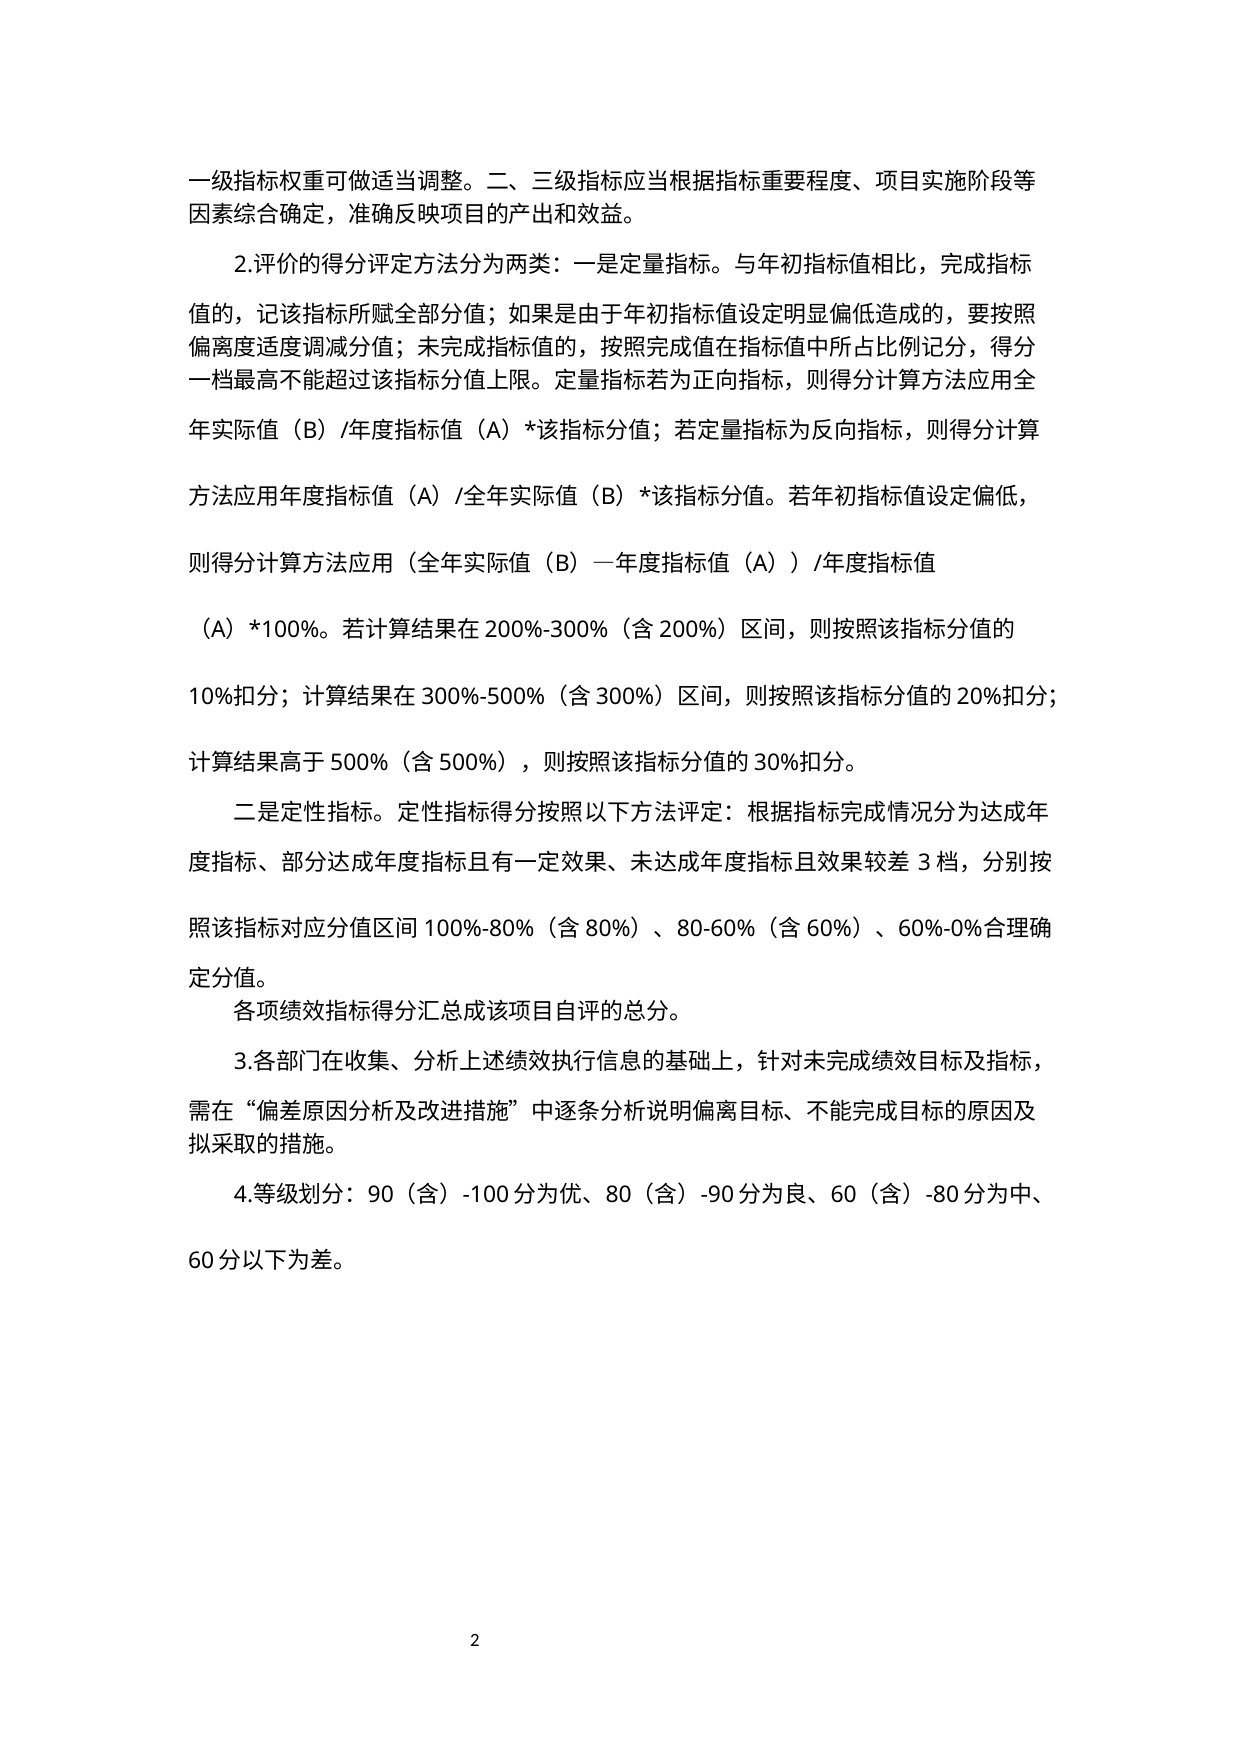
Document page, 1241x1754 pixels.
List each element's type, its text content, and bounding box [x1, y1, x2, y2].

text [188, 162, 1052, 229]
list 2.评价的得分评定方法分为两类：一是定量指标。与年初指标值相比，完成指标值的，记该指标所赋全部分值；如果是由于年初指标值设定明显偏低造成的，要按照偏离度适度调减分值；未完成指标值的，按照完成值在指标值中所占比例记分，得分一档最高不能超过该指标分值上限。定量指标若为正向指标，则得分计算方法应用全年实际值（B）/年度指标值（A）*该指标分值；若定量指标为反向指标，则得分计算方法应用年度指标值（A）/全年实际值（B）*该指标分值。若年初指标值设定偏低，则得分计算方法应用（全年实际值（B）—年度指标值（A））/年度指标值（A）*100%。若计算结果在200%-300%（含200%）区间，则按照该指标分值的10%扣分；计算结果在300%-500%（含300%）区间，则按照该指标分值的20%扣分；计算结果高于500%（含500%），则按照该指标分值的30%扣分。 [188, 229, 1052, 794]
text 二是定性指标。定性指标得分按照以下方法评定：根据指标完成情况分为达成年度指标、部分达成年度指标且有一定效果、未达成年度指标且效果较差3档，分别按照该指标对应分值区间100%-80%（含80%）、80-60%（含60%）、60%-0%合理确定分值。 [188, 794, 1052, 993]
list 4.等级划分：90（含）-100分为优、80（含）-90分为良、60（含）-80分为中、60分以下为差。 [188, 1159, 1052, 1292]
text 各项绩效指标得分汇总成该项目自评的总分。 [188, 993, 1052, 1026]
list 3.各部门在收集、分析上述绩效执行信息的基础上，针对未完成绩效目标及指标，需在“偏差原因分析及改进措施”中逐条分析说明偏离目标、不能完成目标的原因及拟采取的措施。 [188, 1026, 1052, 1159]
